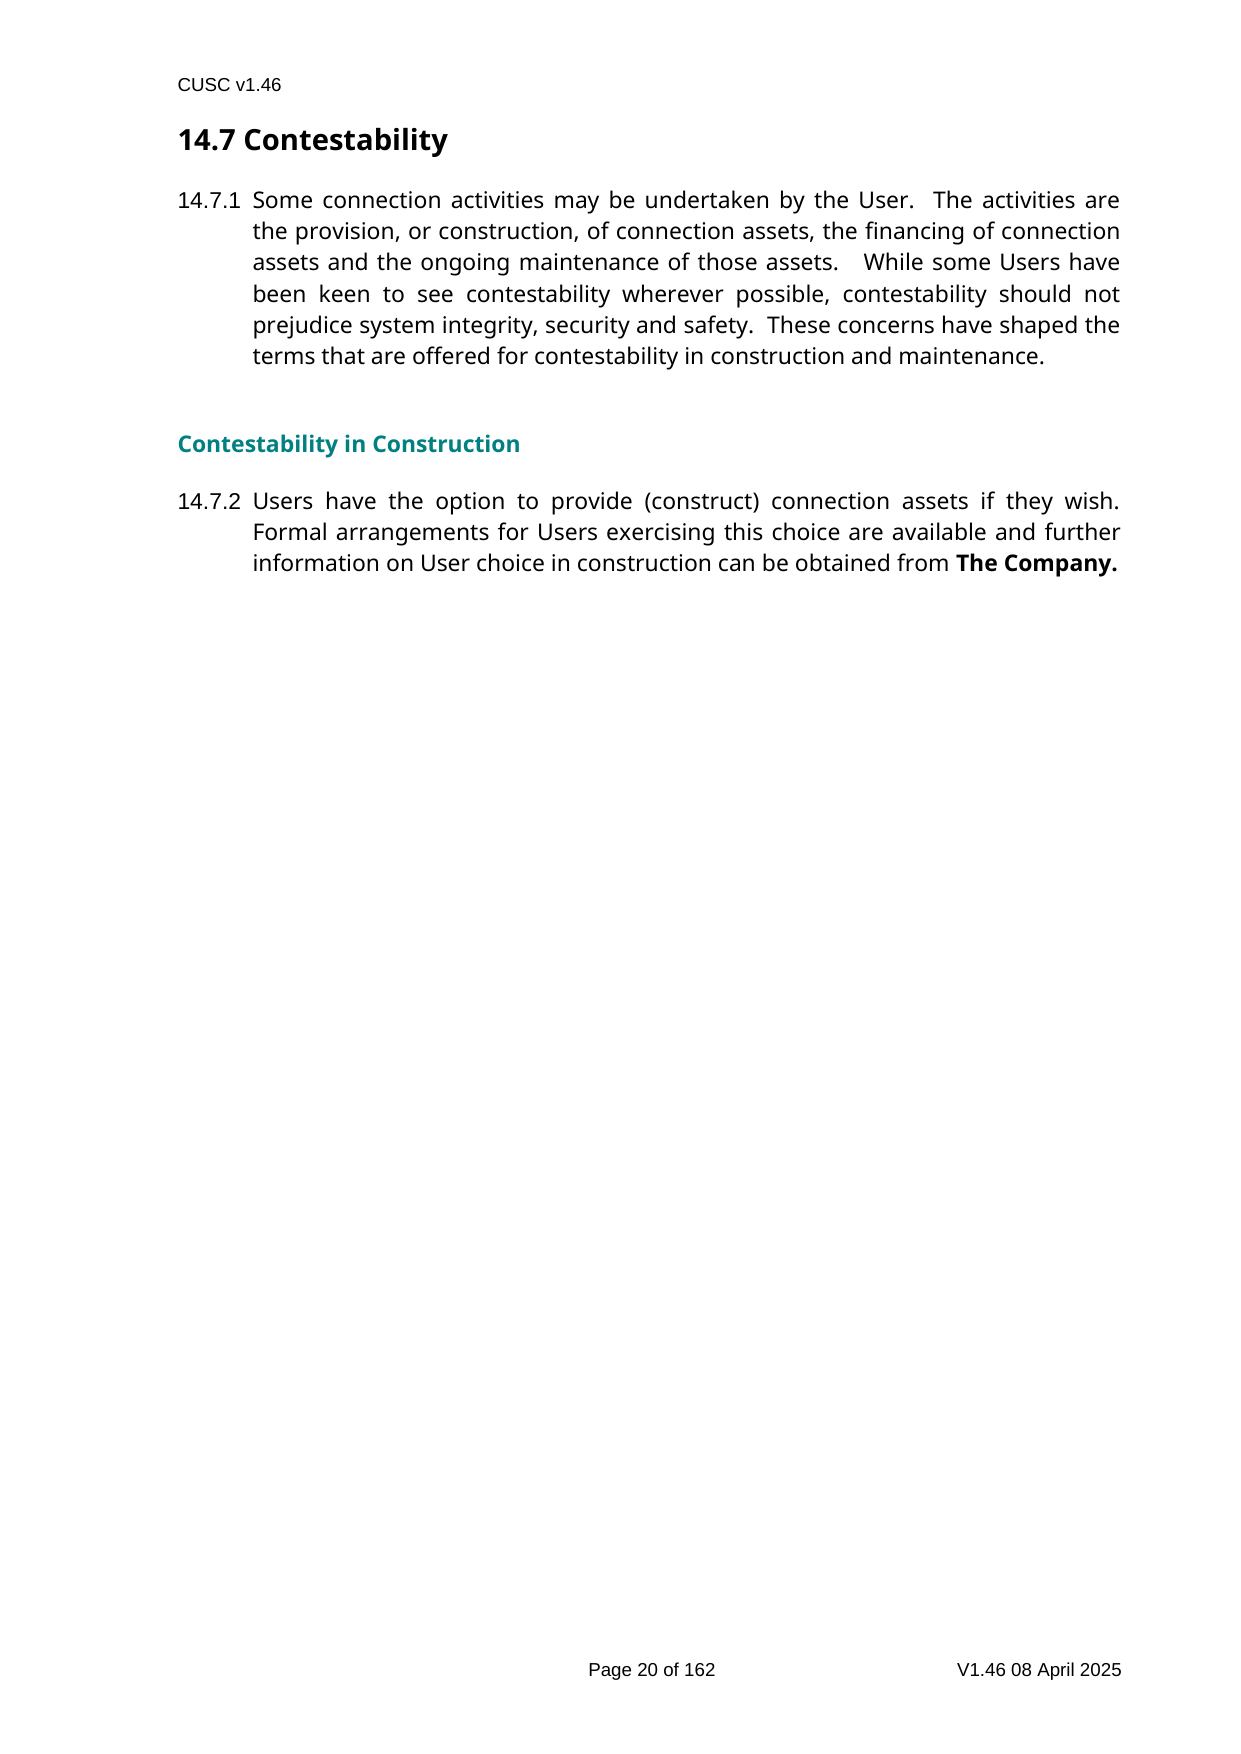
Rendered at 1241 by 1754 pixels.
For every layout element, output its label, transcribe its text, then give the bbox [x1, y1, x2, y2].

list Users have the option to provide (construct) connection assets if they wish. Formal arrangements for Users exercising this choice are available and further information on User choice in construction can be obtained from The Company. [177, 485, 1121, 578]
list Some connection activities may be undertaken by the User. The activities are the provision, or construction, of connection assets, the financing of connection assets and the ongoing maintenance of those assets. While some Users have been keen to see contestability wherever possible, contestability should not prejudice system integrity, security and safety. These concerns have shaped the terms that are offered for contestability in construction and maintenance. [177, 184, 1121, 371]
subtitle Contestability in Construction [177, 428, 1121, 459]
subtitle 14.7 Contestability [177, 119, 1121, 158]
